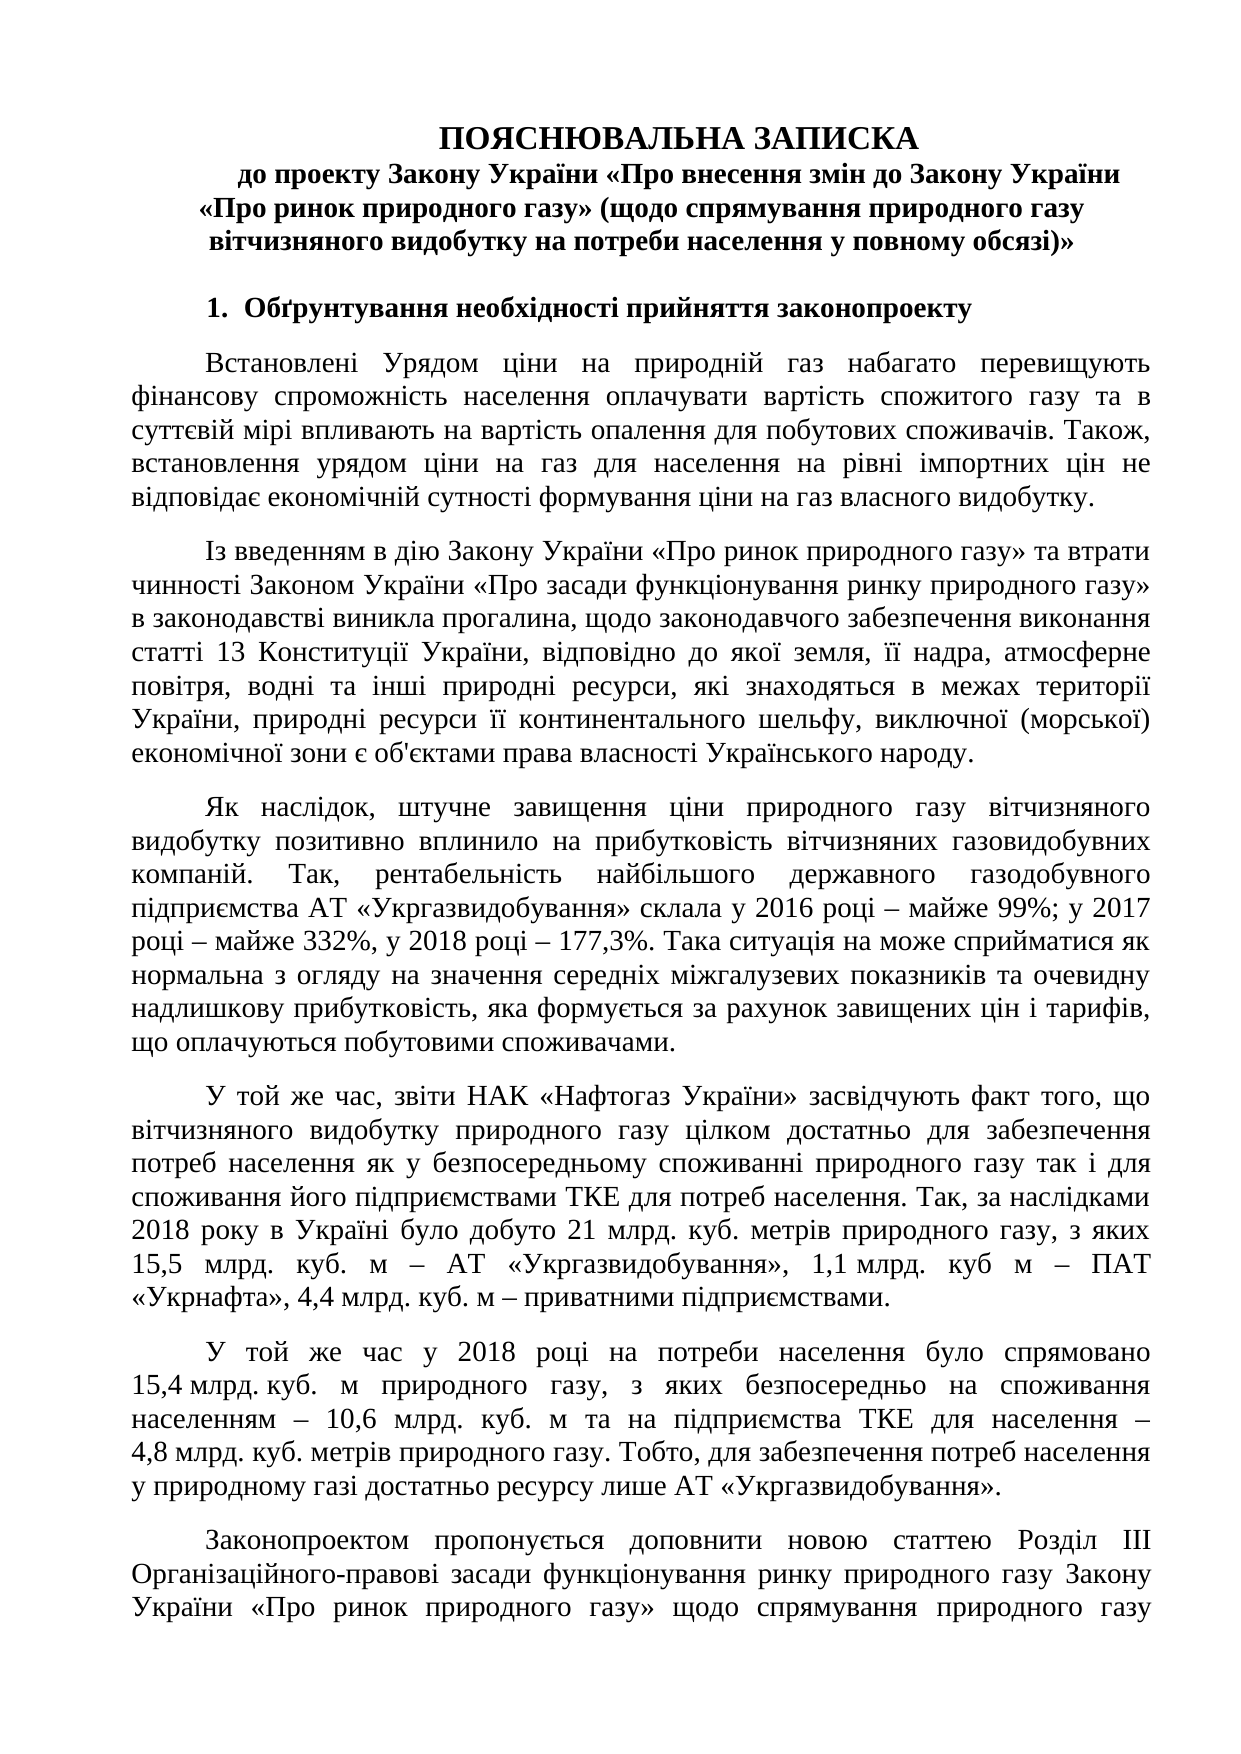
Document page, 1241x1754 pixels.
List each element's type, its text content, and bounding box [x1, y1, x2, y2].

text У той же час, звіти НАК «Нафтогаз України» засвідчують факт того, що вітчизняного видобутку природного газу цілком достатньо для забезпечення потреб населення як у безпосередньому споживанні природного газу так і для споживання його підприємствами ТКЕ для потреб населення. Так, за наслідками 2018 року в Україні було добуто 21 млрд. куб. метрів природного газу, з яких 15,5 млрд. куб. м – АТ «Укргазвидобування», 1,1 млрд. куб м – ПАТ «Укрнафта», 4,4 млрд. куб. м – приватними підприємствами. [131, 1078, 1152, 1313]
text до проекту Закону України «Про внесення змін до Закону України «Про ринок природного газу» (щодо спрямування природного газу вітчизняного видобутку на потреби населення у повному обсязі)» [131, 156, 1152, 257]
text Як наслідок, штучне завищення ціни природного газу вітчизняного видобутку позитивно вплинило на прибутковість вітчизняних газовидобувних компаній. Так, рентабельність найбільшого державного газодобувного підприємства АТ «Укргазвидобування» склала у 2016 році – майже 99%; у 2017 році – майже 332%, у 2018 році – 177,3%. Така ситуація на може сприйматися як нормальна з огляду на значення середніх міжгалузевих показників та очевидну надлишкову прибутковість, яка формується за рахунок завищених цін і тарифів, що оплачуються побутовими споживачами. [131, 789, 1152, 1057]
text Із введенням в дію Закону України «Про ринок природного газу» та втрати чинності Законом України «Про засади функціонування ринку природного газу» в законодавстві виникла прогалина, щодо законодавчого забезпечення виконання статті 13 Конституції України, відповідно до якої земля, її надра, атмосферне повітря, водні та інші природні ресурси, які знаходяться в межах території України, природні ресурси її континентального шельфу, виключної (морської) економічної зони є об'єктами права власності Українського народу. [131, 533, 1152, 768]
list Обґрунтування необхідності прийняття законопроекту [206, 291, 1152, 324]
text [131, 1522, 1152, 1623]
text Встановлені Урядом ціни на природній газ набагато перевищують фінансову спроможність населення оплачувати вартість спожитого газу та в суттєвій мірі впливають на вартість опалення для побутових споживачів. Також, встановлення урядом ціни на газ для населення на рівні імпортних цін не відповідає економічній сутності формування ціни на газ власного видобутку. [131, 345, 1152, 513]
text У той же час у 2018 році на потреби населення було спрямовано 15,4 млрд. куб. м природного газу, з яких безпосередньо на споживання населенням – 10,6 млрд. куб. м та на підприємства ТКЕ для населення – 4,8 млрд. куб. метрів природного газу. Тобто, для забезпечення потреб населення у природному газі достатньо ресурсу лише АТ «Укргазвидобування». [131, 1334, 1152, 1502]
text Пояснювальна записка [131, 118, 1152, 156]
